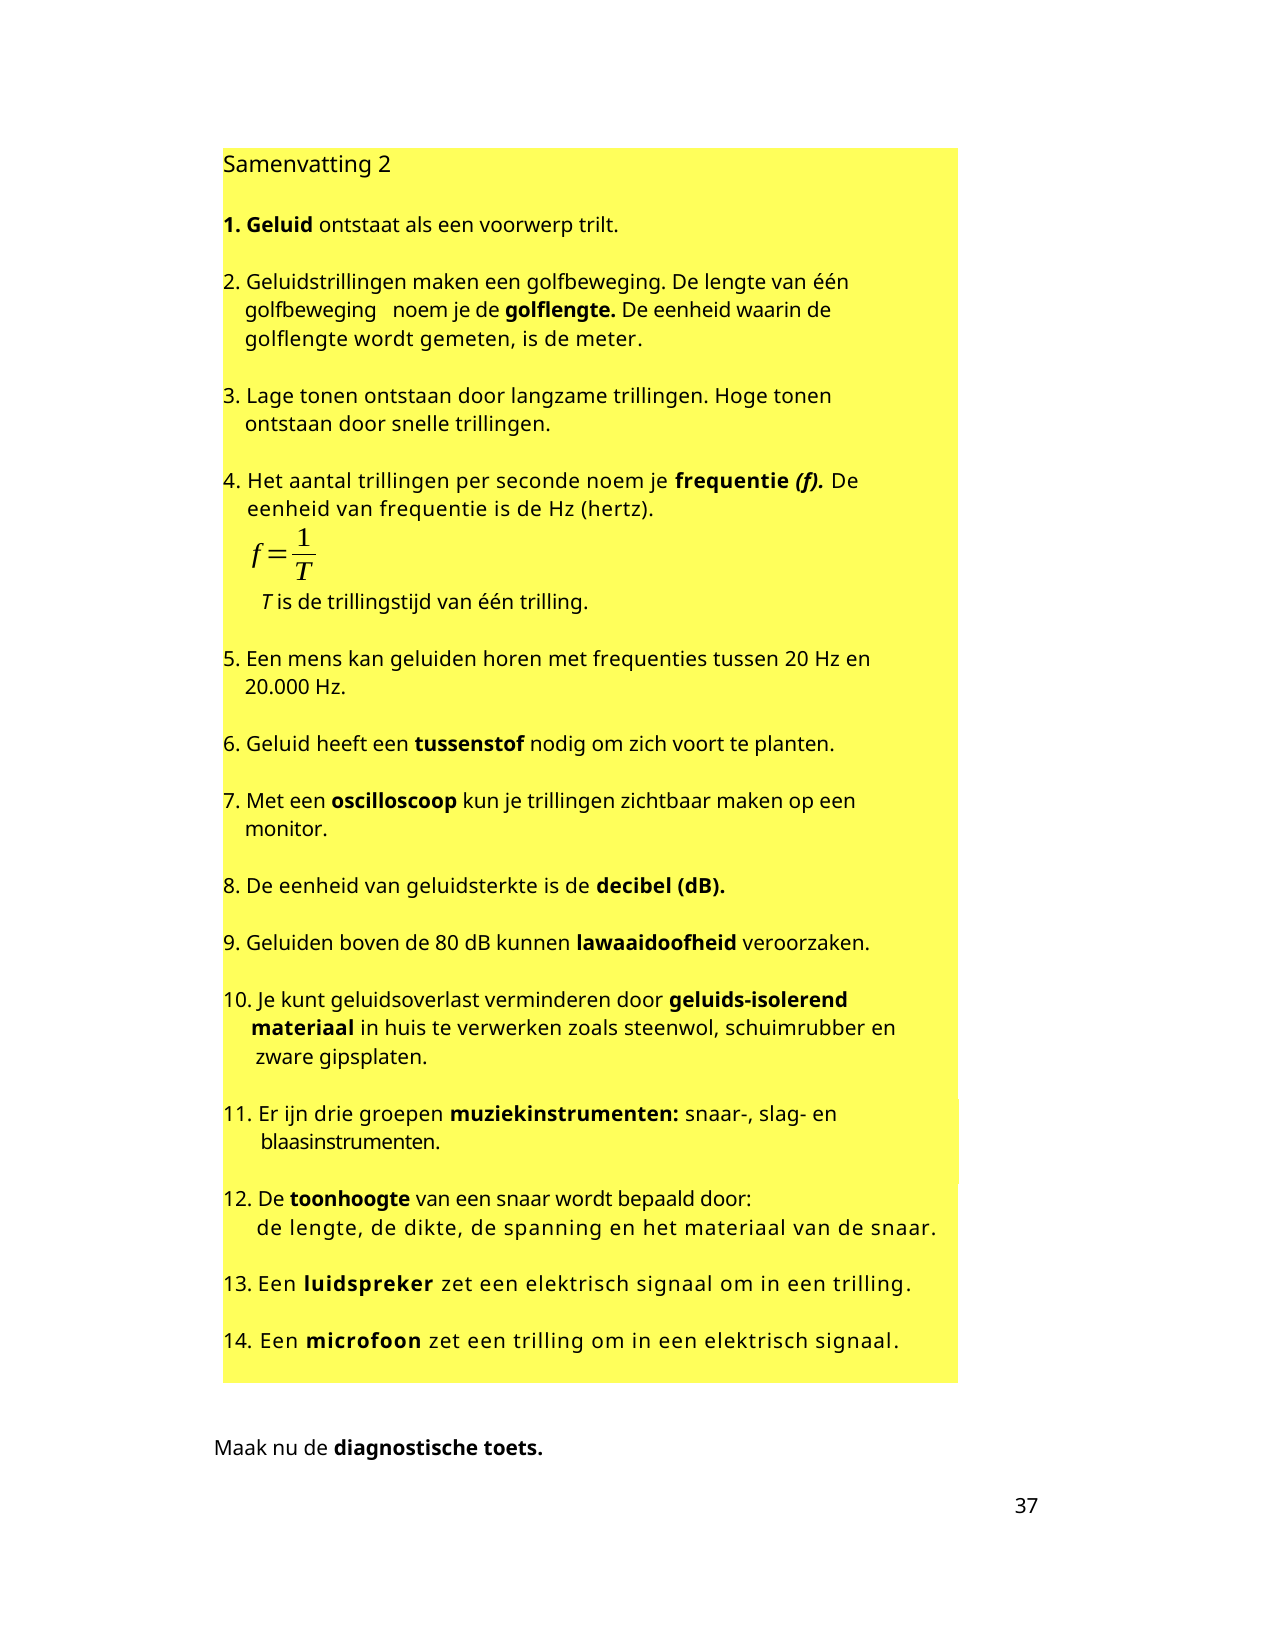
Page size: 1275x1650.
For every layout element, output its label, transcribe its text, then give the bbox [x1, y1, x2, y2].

text 13. Een luidspreker zet een elektrisch signaal om in een trilling. [223, 1269, 958, 1298]
text 7. Met een oscilloscoop kun je trillingen zichtbaar maken op een monitor. [223, 786, 958, 843]
text 14. Een microfoon zet een trilling om in een elektrisch signaal. [223, 1326, 958, 1355]
text 3. Lage tonen ontstaan door langzame trillingen. Hoge tonen ontstaan door snelle trillingen. [223, 381, 958, 438]
text Maak nu de diagnostische toets. [213, 1433, 958, 1461]
text T is de trillingstijd van één trilling. [223, 587, 958, 615]
text 5. Een mens kan geluiden horen met frequenties tussen 20 Hz en 20.000 Hz. [223, 644, 958, 701]
text 2. Geluidstrillingen maken een golfbeweging. De lengte van één [223, 267, 958, 295]
text 6. Geluid heeft een tussenstof nodig om zich voort te planten. [223, 729, 958, 758]
text 10. Je kunt geluidsoverlast verminderen door geluids-isolerend materiaal in huis te verwerken zoals steenwol, schuimrubber en zware gipsplaten. [223, 985, 958, 1070]
text 12. De toonhoogte van een snaar wordt bepaald door: [223, 1184, 958, 1213]
text 1. Geluid ontstaat als een voorwerp trilt. [223, 210, 958, 238]
text 4. Het aantal trillingen per seconde noem je frequentie (f). De eenheid van frequentie is de Hz (hertz). [223, 466, 958, 523]
text golfbeweging noem je de golflengte. De eenheid waarin de golflengte wordt gemeten, is de meter. [223, 295, 958, 352]
text Samenvatting 2 [223, 148, 958, 179]
text 11. Er ijn drie groepen muziekinstrumenten: snaar-, slag- en blaasinstrumenten. [223, 1099, 959, 1156]
text de lengte, de dikte, de spanning en het materiaal van de snaar. [223, 1213, 958, 1241]
text 8. De eenheid van geluidsterkte is de decibel (dB). [223, 871, 958, 900]
text 9. Geluiden boven de 80 dB kunnen lawaaidoofheid veroorzaken. [223, 928, 958, 957]
